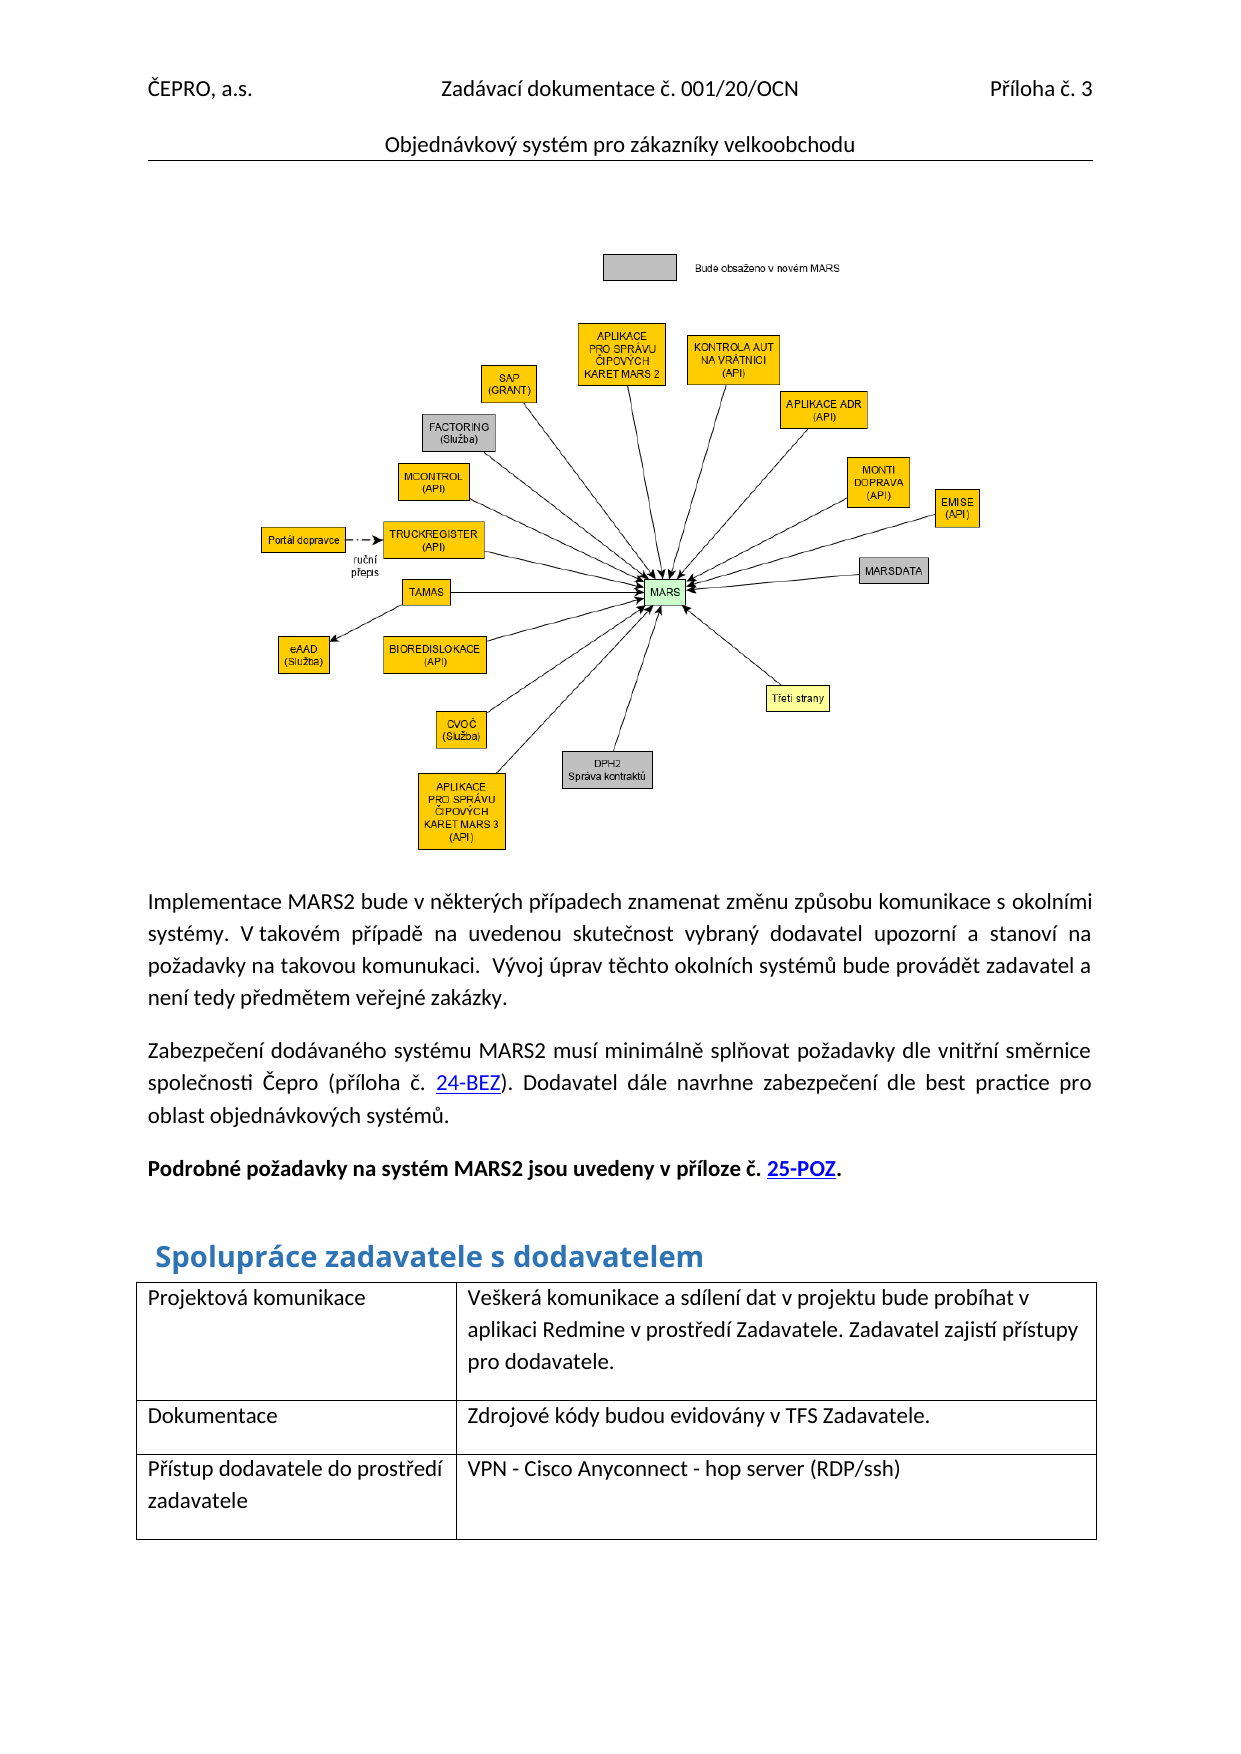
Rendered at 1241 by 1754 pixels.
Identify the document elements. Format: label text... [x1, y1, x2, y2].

table_cell Zdrojové kódy budou evidovány v TFS Zadavatele. [457, 1401, 1096, 1453]
text Podrobné požadavky na systém MARS2 jsou uvedeny v příloze č. 25-POZ. [148, 1154, 1093, 1182]
table_cell VPN - Cisco Anyconnect - hop server (RDP/ssh) [457, 1455, 1096, 1539]
picture [248, 242, 992, 862]
table_header Projektová komunikace [137, 1283, 456, 1400]
subtitle Spolupráce zadavatele s dodavatelem [148, 1236, 1093, 1276]
text Zabezpečení dodávaného systému MARS2 musí minimálně splňovat požadavky dle vnitřní směrnice společnosti Čepro (příloha č. 24-BEZ). Dodavatel dále navrhne zabezpečení dle best practice pro oblast objednávkových systémů. [148, 1036, 1093, 1129]
table_header Veškerá komunikace a sdílení dat v projektu bude probíhat v aplikaci Redmine v prostředí Zadavatele. Zadavatel zajistí přístupy pro dodavatele. [457, 1283, 1096, 1400]
text Implementace MARS2 bude v některých případech znamenat změnu způsobu komunikace s okolními systémy. V takovém případě na uvedenou skutečnost vybraný dodavatel upozorní a stanoví na požadavky na takovou komunukaci. Vývoj úprav těchto okolních systémů bude provádět zadavatel a není tedy předmětem veřejné zakázky. [148, 887, 1093, 1011]
table_cell Přístup dodavatele do prostředí zadavatele [137, 1455, 456, 1539]
table_cell Dokumentace [137, 1401, 456, 1453]
